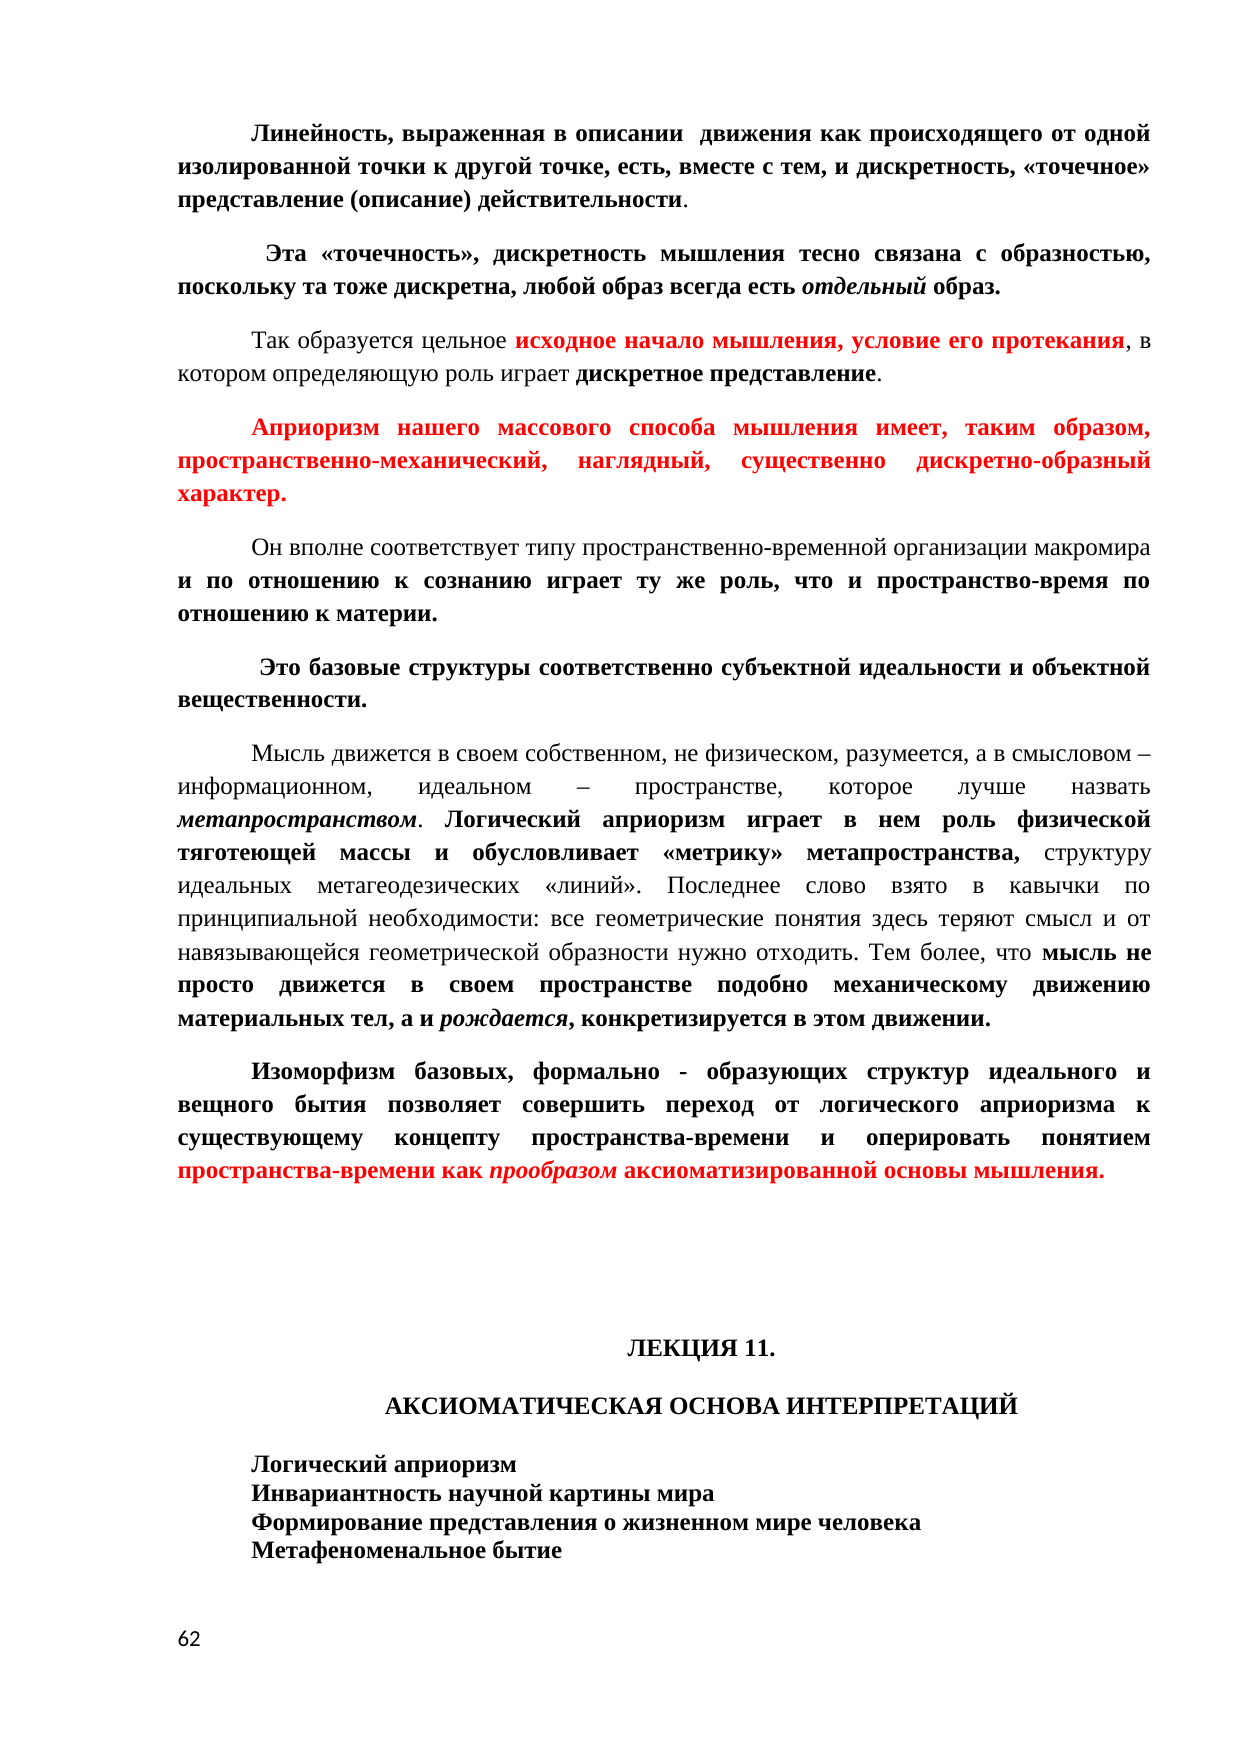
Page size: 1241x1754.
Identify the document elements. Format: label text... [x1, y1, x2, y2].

text Метафеноменальное бытие [177, 1536, 1152, 1564]
text Это базовые структуры соответственно субъектной идеальности и объектной вещественности. [177, 652, 1152, 713]
text Эта «точечность», дискретность мышления тесно связана с образностью, поскольку та тоже дискретна, любой образ всегда есть отдельный образ. [177, 238, 1152, 300]
text Так образуется цельное исходное начало мышления, условие его протекания, в котором определяющую роль играет дискретное представление. [177, 325, 1152, 387]
text Логический априоризм [177, 1449, 1152, 1478]
text Изоморфизм базовых, формально - образующих структур идеального и вещного бытия позволяет совершить переход от логического априоризма к существующему концепту пространства-времени и оперировать понятием пространства-времени как прообразом аксиоматизированной основы мышления. [177, 1056, 1152, 1184]
text Он вполне соответствует типу пространственно-временной организации макромира и по отношению к сознанию играет ту же роль, что и пространство-время по отношению к материи. [177, 532, 1152, 626]
text АКСИОМАТИЧЕСКАЯ ОСНОВА ИНТЕРПРЕТАЦИЙ [177, 1391, 1152, 1420]
text ЛЕКЦИЯ 11. [177, 1333, 1152, 1362]
text Инвариантность научной картины мира [177, 1478, 1152, 1507]
text Априоризм нашего массового способа мышления имеет, таким образом, пространственно-механический, наглядный, существенно дискретно-образный характер. [177, 412, 1152, 507]
text Линейность, выраженная в описании движения как происходящего от одной изолированной точки к другой точке, есть, вместе с тем, и дискретность, «точечное» представление (описание) действительности. [177, 118, 1152, 213]
text Формирование представления о жизненном мире человека [177, 1507, 1152, 1536]
text Мысль движется в своем собственном, не физическом, разумеется, а в смысловом – информационном, идеальном – пространстве, которое лучше назвать метапространством. Логический априоризм играет в нем роль физической тяготеющей массы и обусловливает «метрику» метапространства, структуру идеальных метагеодезических «линий». Последнее слово взято в кавычки по принципиальной необходимости: все геометрические понятия здесь теряют смысл и от навязывающейся геометрической образности нужно отходить. Тем более, что мысль не просто движется в своем пространстве подобно механическому движению материальных тел, а и рождается, конкретизируется в этом движении. [177, 738, 1152, 1031]
